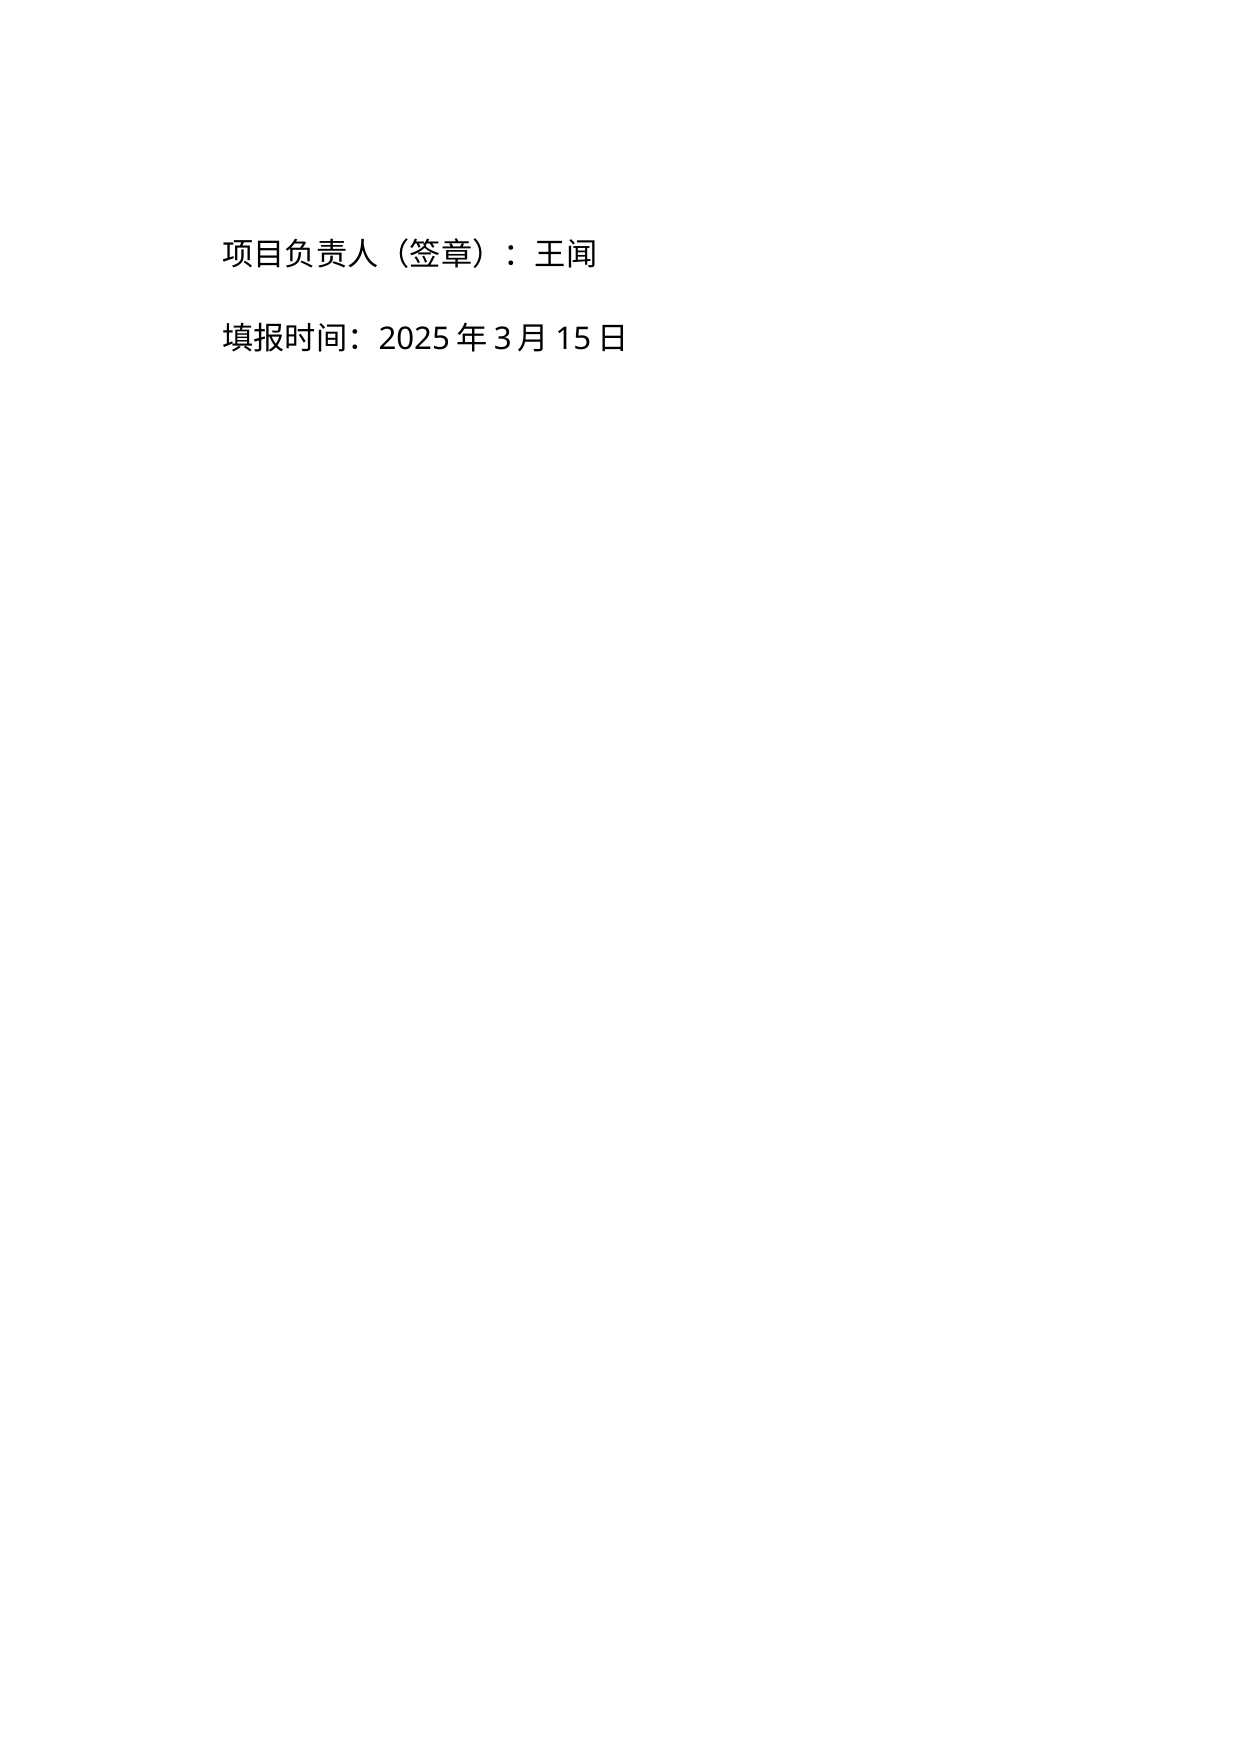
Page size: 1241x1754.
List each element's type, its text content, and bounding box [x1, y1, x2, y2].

text 项目负责人（签章）：王闻 [159, 209, 1081, 294]
text 填报时间：2025年3月15日 [159, 294, 1081, 379]
